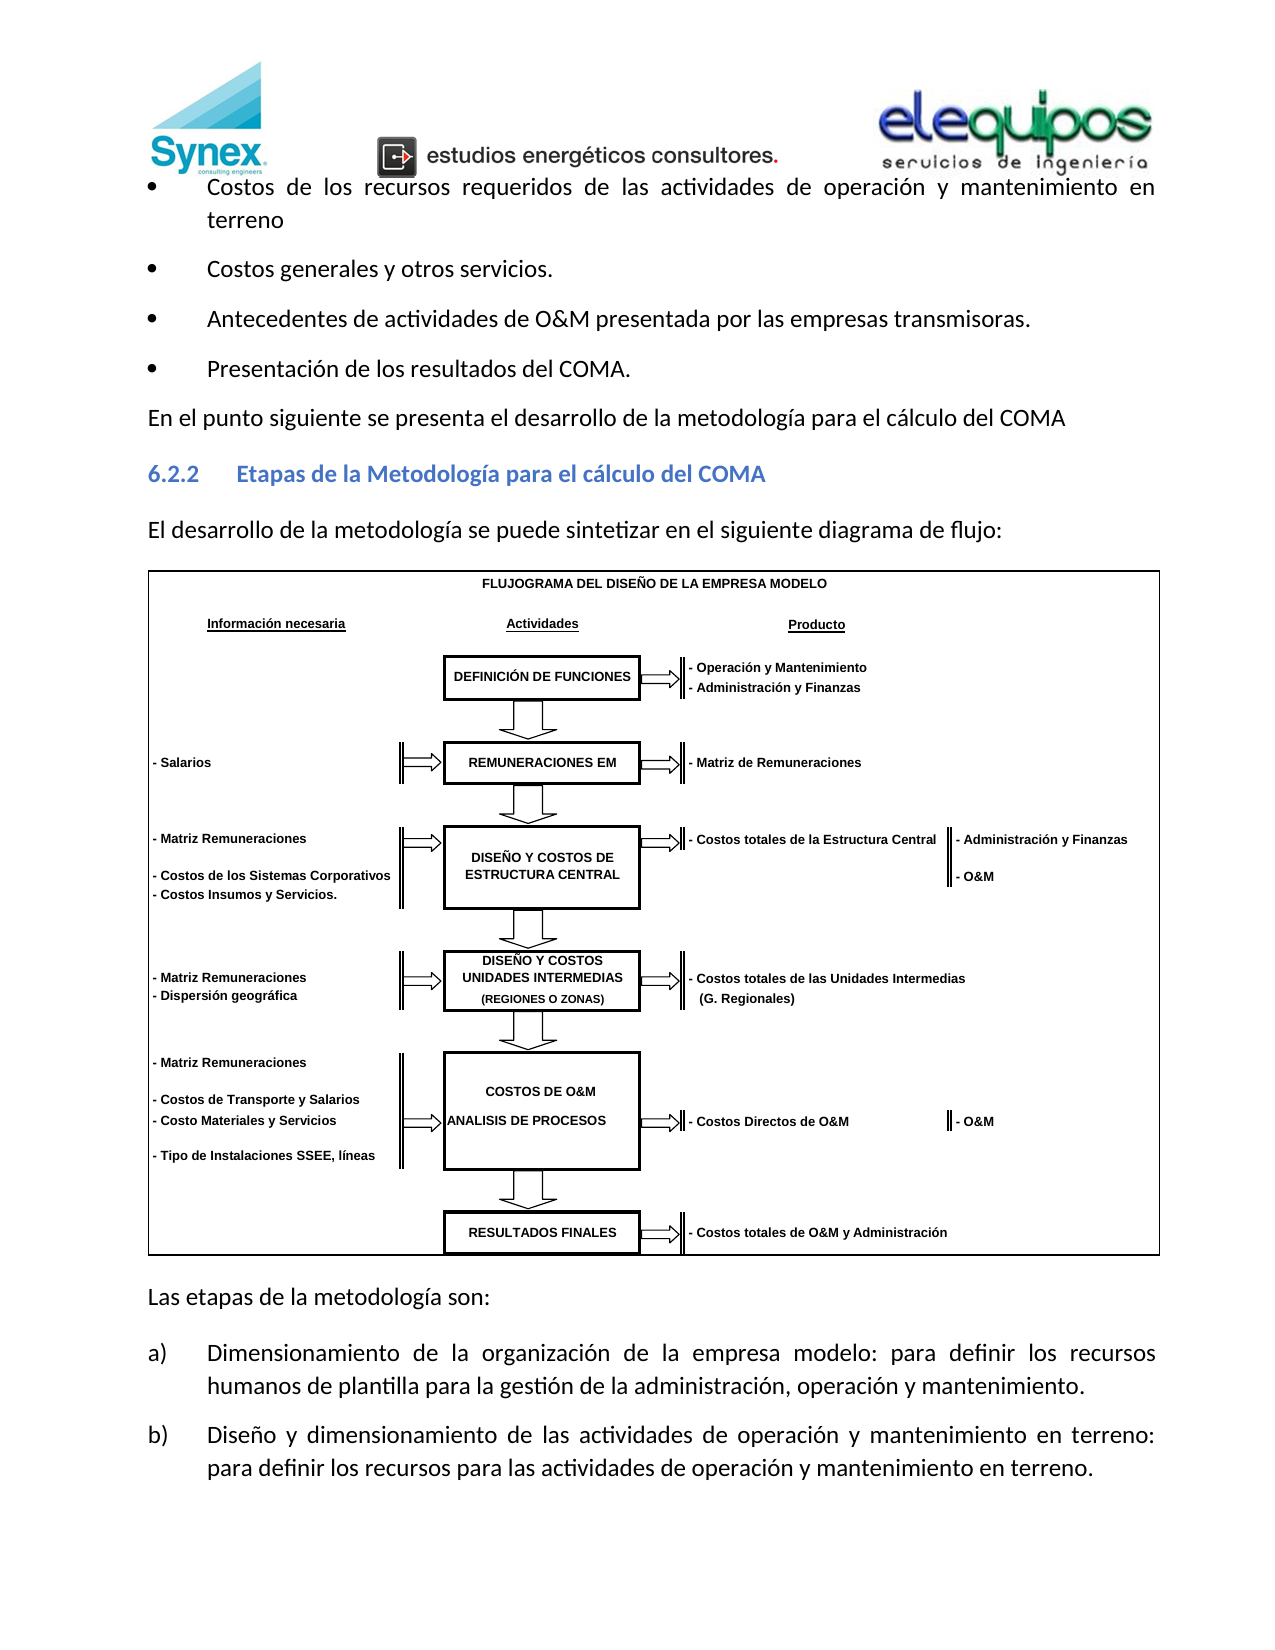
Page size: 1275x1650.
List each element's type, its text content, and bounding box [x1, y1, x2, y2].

list Dimensionamiento de la organización de la empresa modelo: para definir los recursos humanos de plantilla para la gestión de la administración, operación y mantenimiento. [148, 1337, 1157, 1400]
list Costos de los recursos requeridos de las actividades de operación y mantenimiento en terreno [148, 171, 1157, 234]
text El desarrollo de la metodología se puede sintetizar en el siguiente diagrama de flujo: [148, 514, 1157, 544]
picture [150, 59, 1155, 171]
text En el punto siguiente se presenta el desarrollo de la metodología para el cálculo del COMA [148, 402, 1157, 433]
list Presentación de los resultados del COMA. [148, 353, 1157, 383]
list Costos generales y otros servicios. [148, 254, 1157, 284]
text Las etapas de la metodología son: [148, 1281, 1157, 1312]
list Diseño y dimensionamiento de las actividades de operación y mantenimiento en terreno: para definir los recursos para las actividades de operación y mantenimiento en terreno. [148, 1419, 1157, 1483]
list Antecedentes de actividades de O&M presentada por las empresas transmisoras. [148, 303, 1157, 334]
subtitle Etapas de la Metodología para el cálculo del COMA [148, 458, 1157, 489]
